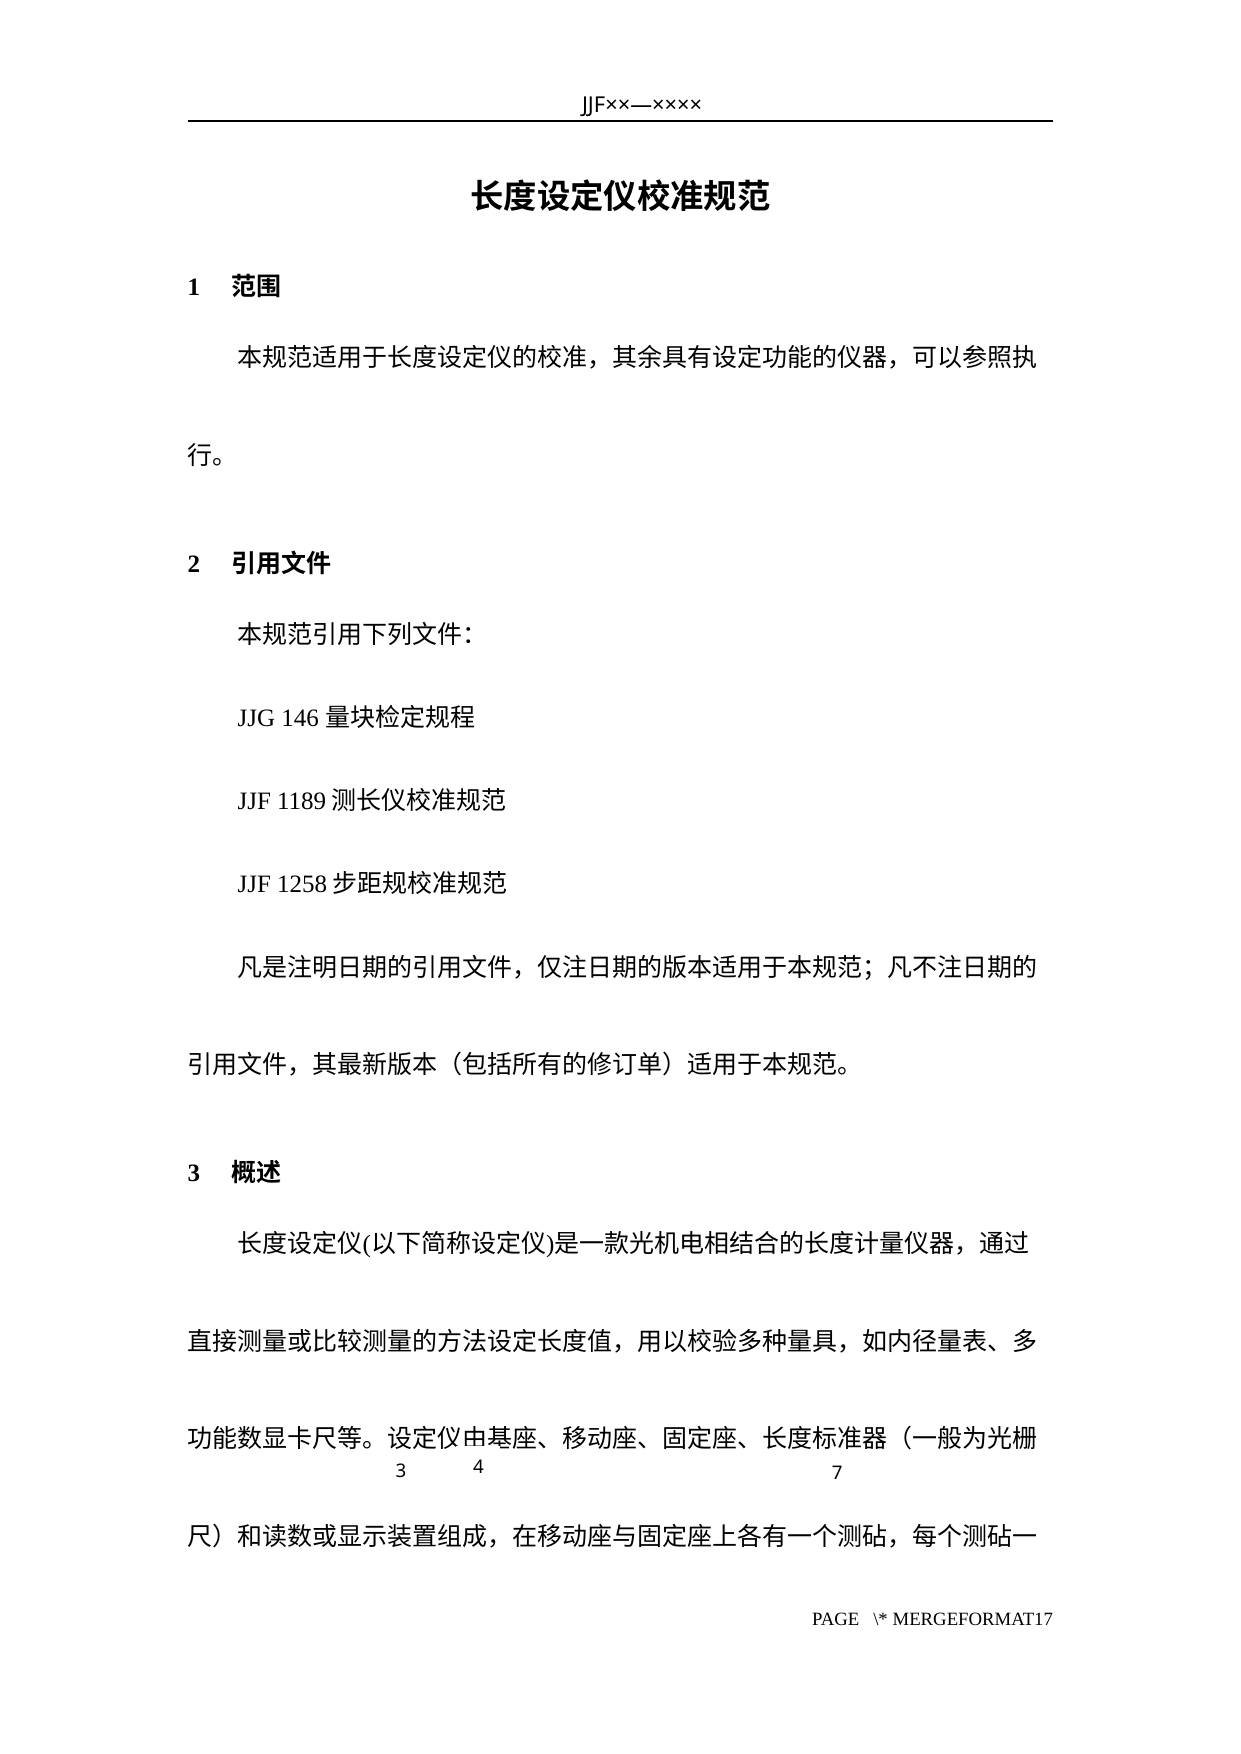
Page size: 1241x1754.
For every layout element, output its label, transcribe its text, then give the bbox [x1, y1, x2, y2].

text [187, 1209, 1053, 1567]
text JJG 146 量块检定规程 [187, 683, 1053, 748]
text JJF 1258步距规校准规范 [187, 849, 1053, 914]
text JJF 1189测长仪校准规范 [187, 766, 1053, 831]
text 本规范引用下列文件： [187, 600, 1053, 665]
text 凡是注明日期的引用文件，仅注日期的版本适用于本规范；凡不注日期的引用文件，其最新版本（包括所有的修订单）适用于本规范。 [187, 933, 1053, 1095]
text 范围 [187, 252, 1053, 317]
text 概述 [187, 1138, 1053, 1203]
text 本规范适用于长度设定仪的校准，其余具有设定功能的仪器，可以参照执行。 [187, 323, 1053, 486]
text 长度设定仪校准规范 [187, 162, 1053, 227]
text 引用文件 [187, 529, 1053, 594]
